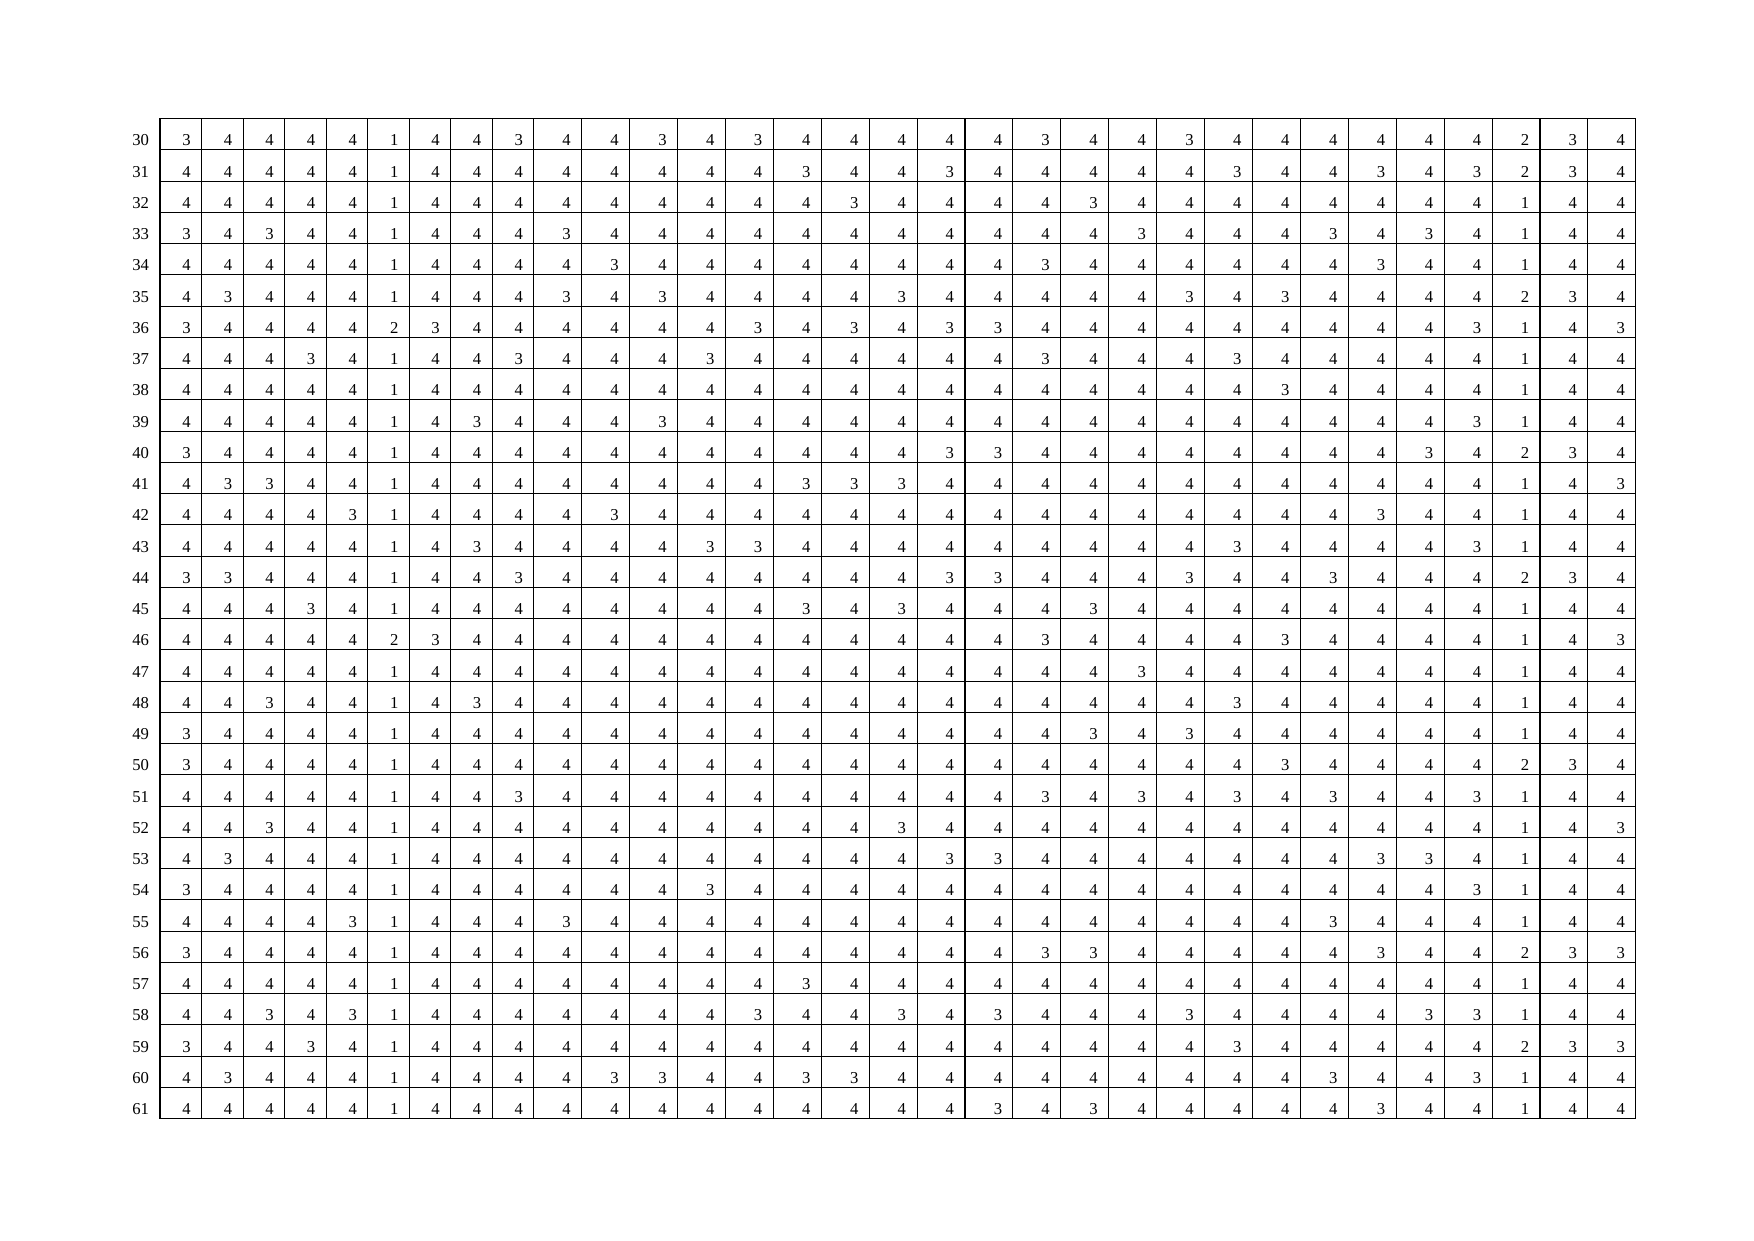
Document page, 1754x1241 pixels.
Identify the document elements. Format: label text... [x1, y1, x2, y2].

table_cell 4 [202, 900, 243, 931]
table_cell 1 [1493, 619, 1539, 649]
table_cell 4 [1013, 744, 1060, 774]
table_cell 52 [118, 806, 159, 837]
table_cell 4 [534, 557, 581, 587]
table_cell 48 [118, 681, 159, 712]
table_cell 4 [493, 963, 533, 993]
table_cell 4 [1157, 588, 1204, 618]
table_cell 4 [1541, 682, 1587, 712]
table_cell 3 [1205, 525, 1252, 556]
table_cell 3 [1013, 932, 1060, 962]
table_cell 4 [678, 963, 725, 993]
table_cell 3 [1541, 275, 1587, 306]
table_cell 4 [1109, 557, 1156, 587]
table_cell 4 [1061, 650, 1108, 681]
table_cell 4 [918, 932, 964, 962]
table_cell 2 [1493, 557, 1539, 587]
table_cell 3 [1205, 338, 1252, 368]
table_cell 3 [918, 150, 964, 181]
table_cell 3 [1541, 119, 1587, 149]
table_cell 4 [966, 1057, 1012, 1087]
table_cell 4 [966, 213, 1012, 243]
table_cell 4 [1253, 432, 1300, 462]
table_cell 4 [726, 807, 773, 837]
table_cell 4 [1349, 682, 1396, 712]
table_cell 4 [1349, 869, 1396, 899]
table_cell 4 [774, 244, 821, 274]
table_cell 4 [582, 150, 629, 181]
table_cell 4 [1541, 1057, 1587, 1087]
table_cell 4 [1205, 119, 1252, 149]
table_cell 4 [1205, 275, 1252, 306]
table_cell 4 [1205, 744, 1252, 774]
table_cell 4 [1205, 369, 1252, 399]
table_cell 3 [534, 213, 581, 243]
table_cell 4 [244, 838, 284, 868]
table_cell 4 [1157, 432, 1204, 462]
table_cell 4 [870, 713, 917, 743]
table_cell 4 [327, 182, 367, 212]
table_cell 4 [1157, 463, 1204, 493]
table_cell 3 [966, 557, 1012, 587]
table_cell 4 [870, 932, 917, 962]
table_cell 3 [493, 775, 533, 806]
table_cell 1 [368, 932, 409, 962]
table_cell 4 [410, 932, 450, 962]
table_cell 4 [1397, 307, 1444, 337]
table_cell 3 [726, 307, 773, 337]
table_cell 4 [1109, 963, 1156, 993]
table_cell 4 [1109, 744, 1156, 774]
table_cell 4 [1205, 494, 1252, 524]
table_cell 4 [327, 963, 367, 993]
table_cell 3 [1301, 900, 1348, 931]
table_cell 1 [1493, 182, 1539, 212]
table_cell 4 [1157, 932, 1204, 962]
table_cell 4 [774, 1088, 821, 1118]
table_cell 4 [726, 1088, 773, 1118]
table_cell 3 [327, 994, 367, 1024]
table_cell 4 [1109, 150, 1156, 181]
table_cell 3 [161, 869, 201, 899]
table_cell 4 [410, 838, 450, 868]
table_cell 4 [410, 494, 450, 524]
table_cell 4 [1541, 588, 1587, 618]
table_cell 1 [368, 400, 409, 431]
table_cell 4 [1109, 932, 1156, 962]
table_cell 4 [870, 338, 917, 368]
table_cell 4 [822, 869, 869, 899]
table_cell 4 [582, 807, 629, 837]
table_cell 4 [870, 150, 917, 181]
table_cell 4 [774, 713, 821, 743]
table_cell 4 [1541, 369, 1587, 399]
table_cell 4 [493, 494, 533, 524]
table_cell 4 [1588, 338, 1635, 368]
table_cell 3 [1349, 1088, 1396, 1118]
table_cell 4 [1541, 963, 1587, 993]
table_cell 4 [870, 494, 917, 524]
table_cell 4 [774, 213, 821, 243]
table_cell 4 [1205, 932, 1252, 962]
table_cell 4 [1061, 369, 1108, 399]
table_cell 4 [161, 244, 201, 274]
table_cell 4 [493, 838, 533, 868]
table_cell 4 [327, 463, 367, 493]
table_cell 4 [1109, 432, 1156, 462]
table_cell 4 [1397, 650, 1444, 681]
table_cell 4 [451, 182, 492, 212]
table_cell 4 [1253, 1025, 1300, 1056]
table_cell 1 [368, 838, 409, 868]
table_cell 4 [822, 150, 869, 181]
table_cell 1 [1493, 807, 1539, 837]
table_cell 4 [774, 619, 821, 649]
table_cell 4 [822, 494, 869, 524]
table_cell 4 [285, 744, 326, 774]
table_cell 4 [774, 275, 821, 306]
table_cell 4 [1445, 275, 1492, 306]
table_cell 4 [822, 900, 869, 931]
table_cell 4 [918, 869, 964, 899]
table_cell 4 [822, 744, 869, 774]
table_cell 4 [451, 775, 492, 806]
table_cell 1 [368, 525, 409, 556]
table_cell 3 [1445, 869, 1492, 899]
table_cell 4 [678, 213, 725, 243]
table_cell 1 [368, 1025, 409, 1056]
table_cell 4 [630, 557, 677, 587]
table_cell 3 [161, 432, 201, 462]
table_cell 3 [582, 494, 629, 524]
table_cell 4 [161, 588, 201, 618]
table_cell 3 [534, 275, 581, 306]
table_cell 3 [966, 432, 1012, 462]
table_cell 4 [534, 369, 581, 399]
table_cell 4 [774, 994, 821, 1024]
table_cell 4 [493, 682, 533, 712]
table_cell 3 [285, 588, 326, 618]
table_cell 4 [1109, 807, 1156, 837]
table_cell 4 [870, 650, 917, 681]
table_cell 4 [1109, 338, 1156, 368]
table_cell 3 [534, 900, 581, 931]
table_cell 3 [1013, 775, 1060, 806]
table_cell 4 [870, 838, 917, 868]
table_cell 4 [410, 744, 450, 774]
table_cell 4 [285, 775, 326, 806]
table_cell 1 [368, 275, 409, 306]
table_cell 4 [1301, 1025, 1348, 1056]
table_cell 4 [1253, 807, 1300, 837]
table_cell 4 [726, 775, 773, 806]
table_cell 4 [726, 650, 773, 681]
table_cell 4 [1445, 682, 1492, 712]
table_cell 2 [368, 619, 409, 649]
table_cell 4 [1061, 244, 1108, 274]
table_cell 2 [368, 307, 409, 337]
table_cell 4 [822, 775, 869, 806]
table_cell 3 [1445, 1057, 1492, 1087]
table_cell 4 [1061, 275, 1108, 306]
table_cell 3 [327, 494, 367, 524]
table_cell 4 [534, 869, 581, 899]
table_cell 4 [161, 463, 201, 493]
table_cell 4 [1253, 213, 1300, 243]
table_cell 4 [1301, 1088, 1348, 1118]
table_cell 4 [1157, 807, 1204, 837]
table_cell 3 [451, 525, 492, 556]
table_cell 4 [1588, 525, 1635, 556]
table_cell 4 [918, 525, 964, 556]
table_cell 4 [451, 275, 492, 306]
table_cell 4 [534, 682, 581, 712]
table_cell 4 [493, 713, 533, 743]
table_cell 4 [202, 775, 243, 806]
table_cell 3 [1109, 775, 1156, 806]
table_cell 3 [1349, 932, 1396, 962]
table_cell 4 [1061, 1025, 1108, 1056]
table_cell 4 [1157, 182, 1204, 212]
table_cell 3 [1253, 275, 1300, 306]
table_cell 4 [327, 650, 367, 681]
table_cell 4 [534, 838, 581, 868]
table_cell 4 [1397, 338, 1444, 368]
table_cell 4 [327, 432, 367, 462]
table_cell 4 [918, 494, 964, 524]
table_cell 3 [870, 463, 917, 493]
table_cell 4 [726, 182, 773, 212]
table_cell 4 [678, 838, 725, 868]
table_cell 4 [1301, 588, 1348, 618]
table_cell 4 [534, 150, 581, 181]
table_cell 1 [368, 557, 409, 587]
table_cell 4 [918, 244, 964, 274]
table_cell 4 [1445, 900, 1492, 931]
table_cell 58 [118, 993, 159, 1024]
table_cell 4 [582, 744, 629, 774]
table_cell 4 [678, 307, 725, 337]
table_cell 3 [451, 682, 492, 712]
table_cell 4 [202, 525, 243, 556]
table_cell 4 [1349, 775, 1396, 806]
table_cell 4 [582, 682, 629, 712]
table_cell 4 [161, 150, 201, 181]
table_cell 4 [410, 807, 450, 837]
table_cell 4 [1253, 557, 1300, 587]
table_cell 3 [678, 525, 725, 556]
table_cell 4 [678, 275, 725, 306]
table_cell 4 [678, 463, 725, 493]
table_cell 4 [1541, 463, 1587, 493]
table_cell 4 [1157, 213, 1204, 243]
table_cell 2 [1493, 119, 1539, 149]
table_cell 4 [451, 869, 492, 899]
table_cell 4 [1013, 400, 1060, 431]
table_cell 3 [1013, 119, 1060, 149]
table_cell 4 [1013, 494, 1060, 524]
table_cell 4 [870, 557, 917, 587]
table_cell 4 [202, 150, 243, 181]
table_cell 4 [161, 275, 201, 306]
table_cell 4 [1588, 213, 1635, 243]
table_cell 3 [1205, 1025, 1252, 1056]
table_cell 3 [774, 963, 821, 993]
table_cell 4 [1445, 713, 1492, 743]
table_cell 4 [1301, 369, 1348, 399]
table_cell 4 [726, 150, 773, 181]
table_cell 4 [1109, 900, 1156, 931]
table_cell 4 [966, 588, 1012, 618]
table_cell 4 [202, 963, 243, 993]
table_cell 4 [202, 119, 243, 149]
table_cell 4 [244, 182, 284, 212]
table_cell 4 [1397, 182, 1444, 212]
table_cell 4 [1157, 338, 1204, 368]
table_cell 4 [493, 744, 533, 774]
table_cell 3 [244, 682, 284, 712]
table_cell 4 [774, 432, 821, 462]
table_cell 4 [1253, 932, 1300, 962]
table_cell 3 [774, 588, 821, 618]
table_cell 4 [1349, 900, 1396, 931]
table_cell 4 [870, 963, 917, 993]
table_cell 4 [1445, 1088, 1492, 1118]
table_cell 4 [244, 619, 284, 649]
table_cell 4 [1301, 494, 1348, 524]
table_cell 3 [161, 713, 201, 743]
table_cell 4 [918, 338, 964, 368]
table_cell 4 [870, 775, 917, 806]
table_cell 3 [630, 119, 677, 149]
table_cell 4 [1061, 400, 1108, 431]
table_cell 4 [1445, 1025, 1492, 1056]
table_cell 4 [1157, 619, 1204, 649]
table_cell 4 [1061, 494, 1108, 524]
table_cell 4 [1588, 650, 1635, 681]
table_cell 3 [1253, 619, 1300, 649]
table_cell 4 [582, 775, 629, 806]
table_cell 4 [244, 432, 284, 462]
table_cell 4 [1445, 182, 1492, 212]
table_cell 3 [1397, 994, 1444, 1024]
table_cell 4 [822, 963, 869, 993]
table_cell 4 [582, 369, 629, 399]
table_cell 4 [202, 994, 243, 1024]
table_cell 4 [1301, 150, 1348, 181]
table_cell 3 [774, 463, 821, 493]
table_cell 4 [1061, 119, 1108, 149]
table_cell 4 [582, 182, 629, 212]
table_cell 4 [1109, 869, 1156, 899]
table_cell 4 [1397, 275, 1444, 306]
table_cell 4 [410, 713, 450, 743]
table_cell 4 [1013, 1025, 1060, 1056]
table_cell 4 [966, 682, 1012, 712]
table_cell 4 [678, 807, 725, 837]
table_cell 4 [1253, 869, 1300, 899]
table_cell 4 [493, 244, 533, 274]
table_cell 4 [327, 807, 367, 837]
table_cell 3 [161, 932, 201, 962]
table_cell 4 [1109, 275, 1156, 306]
table_cell 4 [1445, 463, 1492, 493]
table_cell 4 [966, 713, 1012, 743]
table_cell 4 [918, 213, 964, 243]
table_cell 4 [1588, 244, 1635, 274]
table_cell 4 [161, 682, 201, 712]
table_cell 60 [118, 1056, 159, 1087]
table_cell 1 [1493, 213, 1539, 243]
table_cell 4 [161, 900, 201, 931]
table_cell 4 [451, 963, 492, 993]
table_cell 4 [244, 338, 284, 368]
table_cell 4 [1301, 463, 1348, 493]
table_cell 4 [1301, 838, 1348, 868]
table_cell 4 [202, 369, 243, 399]
table_cell 4 [1253, 525, 1300, 556]
table_cell 4 [582, 1088, 629, 1118]
table_cell 4 [493, 807, 533, 837]
table_cell 4 [202, 744, 243, 774]
table_cell 3 [966, 307, 1012, 337]
table_cell 3 [1253, 744, 1300, 774]
table_cell 4 [285, 838, 326, 868]
table_cell 4 [678, 619, 725, 649]
table_cell 4 [202, 682, 243, 712]
table_cell 4 [774, 494, 821, 524]
table_cell 3 [244, 994, 284, 1024]
table_cell 4 [774, 838, 821, 868]
table_cell 4 [1541, 650, 1587, 681]
table_cell 4 [285, 525, 326, 556]
table_cell 4 [774, 775, 821, 806]
table_cell 1 [368, 182, 409, 212]
table_cell 4 [1588, 119, 1635, 149]
table_cell 3 [1541, 557, 1587, 587]
table_cell 4 [1109, 588, 1156, 618]
table_cell 1 [368, 338, 409, 368]
table_cell 4 [285, 869, 326, 899]
table_cell 4 [161, 775, 201, 806]
table_cell 4 [285, 650, 326, 681]
table_cell 4 [1109, 463, 1156, 493]
table_cell 47 [118, 649, 159, 681]
table_cell 4 [1061, 682, 1108, 712]
table_cell 1 [368, 775, 409, 806]
table_cell 55 [118, 899, 159, 931]
table_cell 4 [285, 369, 326, 399]
table_cell 4 [1588, 775, 1635, 806]
table_cell 4 [1445, 807, 1492, 837]
table_cell 4 [534, 1025, 581, 1056]
table_cell 3 [202, 557, 243, 587]
table_cell 4 [1157, 869, 1204, 899]
table_cell 4 [285, 713, 326, 743]
table_cell 4 [822, 932, 869, 962]
table_cell 4 [285, 557, 326, 587]
table_cell 4 [630, 150, 677, 181]
table_cell 4 [1013, 1088, 1060, 1118]
table_cell 4 [1109, 838, 1156, 868]
table_cell 4 [410, 557, 450, 587]
table_cell 4 [678, 557, 725, 587]
table_cell 4 [244, 525, 284, 556]
table_cell 4 [1397, 807, 1444, 837]
table_cell 4 [1301, 400, 1348, 431]
table_cell 4 [678, 400, 725, 431]
table_cell 4 [451, 932, 492, 962]
table_cell 4 [582, 994, 629, 1024]
table_cell 4 [285, 213, 326, 243]
table_cell 4 [630, 244, 677, 274]
table_cell 3 [1205, 775, 1252, 806]
table_cell 4 [822, 338, 869, 368]
table_cell 4 [1157, 1088, 1204, 1118]
table_cell 3 [678, 338, 725, 368]
table_cell 4 [493, 275, 533, 306]
table_cell 3 [1588, 463, 1635, 493]
table_cell 4 [1253, 150, 1300, 181]
table_cell 4 [1109, 244, 1156, 274]
table_cell 4 [1445, 494, 1492, 524]
table_cell 4 [918, 775, 964, 806]
table_cell 4 [1013, 807, 1060, 837]
table_cell 4 [1445, 213, 1492, 243]
table_cell 4 [870, 682, 917, 712]
table_cell 4 [493, 182, 533, 212]
table_cell 4 [202, 713, 243, 743]
table_cell 4 [582, 619, 629, 649]
table_cell 4 [1588, 494, 1635, 524]
table_cell 4 [493, 307, 533, 337]
table_cell 4 [678, 182, 725, 212]
table_cell 3 [918, 557, 964, 587]
table_cell 4 [726, 838, 773, 868]
table_cell 3 [1397, 838, 1444, 868]
table_cell 4 [1157, 963, 1204, 993]
table_cell 4 [870, 744, 917, 774]
table_cell 4 [1205, 963, 1252, 993]
table_cell 4 [410, 1025, 450, 1056]
table_cell 4 [822, 525, 869, 556]
table_cell 51 [118, 774, 159, 806]
table_cell 3 [1349, 150, 1396, 181]
table_cell 3 [1397, 213, 1444, 243]
table_cell 4 [582, 307, 629, 337]
table_cell 4 [1445, 244, 1492, 274]
table_cell 4 [202, 807, 243, 837]
table_cell 3 [726, 994, 773, 1024]
table_cell 4 [774, 400, 821, 431]
table_cell 4 [918, 400, 964, 431]
table_cell 4 [1588, 1057, 1635, 1087]
table_cell 3 [726, 119, 773, 149]
table_cell 3 [1588, 1025, 1635, 1056]
table_cell 4 [1205, 588, 1252, 618]
table_cell 4 [327, 525, 367, 556]
table_cell 4 [1397, 369, 1444, 399]
table_cell 4 [1013, 900, 1060, 931]
table_cell 4 [1588, 682, 1635, 712]
table_cell 4 [678, 1057, 725, 1087]
table_cell 1 [368, 994, 409, 1024]
table_cell 4 [1301, 432, 1348, 462]
table_cell 4 [410, 275, 450, 306]
table_cell 4 [1541, 213, 1587, 243]
table_cell 4 [726, 463, 773, 493]
table_cell 3 [1013, 244, 1060, 274]
table_cell 4 [327, 307, 367, 337]
table_cell 4 [726, 713, 773, 743]
table_cell 3 [1061, 588, 1108, 618]
table_cell 4 [1253, 963, 1300, 993]
table_cell 4 [726, 1025, 773, 1056]
table_cell 4 [966, 182, 1012, 212]
table_cell 4 [870, 900, 917, 931]
table_cell 4 [966, 150, 1012, 181]
table_cell 4 [451, 432, 492, 462]
table_cell 3 [493, 119, 533, 149]
table_cell 4 [1061, 807, 1108, 837]
table_cell 4 [285, 1088, 326, 1118]
table_cell 4 [285, 1057, 326, 1087]
table_cell 3 [1445, 307, 1492, 337]
table_cell 4 [1349, 744, 1396, 774]
table_cell 4 [451, 1088, 492, 1118]
table_cell 4 [244, 1088, 284, 1118]
table_cell 4 [1397, 525, 1444, 556]
table_cell 4 [966, 869, 1012, 899]
table_cell 4 [918, 682, 964, 712]
table_cell 4 [726, 244, 773, 274]
table_cell 4 [822, 588, 869, 618]
table_cell 4 [451, 744, 492, 774]
table_cell 3 [493, 338, 533, 368]
table_cell 4 [1253, 682, 1300, 712]
table_cell 4 [1013, 963, 1060, 993]
table_cell 4 [678, 1088, 725, 1118]
table_cell 4 [1397, 682, 1444, 712]
table_cell 3 [822, 463, 869, 493]
table_cell 4 [451, 463, 492, 493]
table_cell 4 [774, 1025, 821, 1056]
table_cell 4 [678, 713, 725, 743]
table_cell 3 [244, 463, 284, 493]
table_cell 4 [630, 932, 677, 962]
table_cell 4 [1253, 1088, 1300, 1118]
table_cell 4 [493, 994, 533, 1024]
table_cell 3 [1588, 307, 1635, 337]
table_cell 3 [1541, 150, 1587, 181]
table_cell 3 [1061, 932, 1108, 962]
table_cell 3 [1061, 713, 1108, 743]
table_cell 57 [118, 962, 159, 993]
table_cell 4 [534, 994, 581, 1024]
table_cell 4 [161, 838, 201, 868]
table_cell 4 [410, 650, 450, 681]
table_cell 4 [870, 525, 917, 556]
table_cell 4 [774, 807, 821, 837]
table_cell 4 [1061, 307, 1108, 337]
table_cell 4 [1445, 338, 1492, 368]
table_cell 4 [285, 494, 326, 524]
table_cell 4 [534, 1088, 581, 1118]
table_cell 4 [1109, 1088, 1156, 1118]
table_cell 4 [1013, 838, 1060, 868]
table_cell 4 [1253, 307, 1300, 337]
table_cell 59 [118, 1024, 159, 1056]
table_cell 4 [1253, 400, 1300, 431]
table_cell 4 [327, 588, 367, 618]
table_cell 4 [630, 682, 677, 712]
table_cell 4 [1253, 338, 1300, 368]
table_cell 4 [1253, 494, 1300, 524]
table_cell 4 [1157, 775, 1204, 806]
table_cell 4 [285, 932, 326, 962]
table_cell 4 [534, 713, 581, 743]
table_cell 4 [1061, 775, 1108, 806]
table_cell 3 [1157, 557, 1204, 587]
table_cell 4 [966, 494, 1012, 524]
table_cell 4 [1588, 713, 1635, 743]
table_cell 4 [493, 619, 533, 649]
table_cell 4 [966, 775, 1012, 806]
table_cell 4 [966, 744, 1012, 774]
table_cell 3 [202, 463, 243, 493]
table_cell 4 [1397, 963, 1444, 993]
table_cell 4 [410, 182, 450, 212]
table_cell 3 [822, 1057, 869, 1087]
table_cell 4 [582, 932, 629, 962]
table_cell 4 [1301, 338, 1348, 368]
table_cell 1 [368, 869, 409, 899]
table_cell 4 [1061, 338, 1108, 368]
table_cell 3 [726, 525, 773, 556]
table_cell 4 [678, 744, 725, 774]
table_cell 3 [1301, 775, 1348, 806]
table_cell 4 [202, 1088, 243, 1118]
table_cell 4 [244, 1057, 284, 1087]
table_cell 3 [1349, 838, 1396, 868]
table_cell 4 [1445, 588, 1492, 618]
table_cell 1 [1493, 369, 1539, 399]
table_cell 4 [1541, 713, 1587, 743]
table_cell 3 [918, 307, 964, 337]
table_cell 1 [368, 1057, 409, 1087]
table_cell 3 [493, 557, 533, 587]
table_cell 4 [1253, 588, 1300, 618]
table_cell 4 [1541, 838, 1587, 868]
table_cell 4 [630, 307, 677, 337]
table_cell 4 [202, 432, 243, 462]
table_cell 1 [1493, 244, 1539, 274]
table_cell 3 [1588, 807, 1635, 837]
table_cell 4 [966, 463, 1012, 493]
table_cell 4 [1397, 744, 1444, 774]
table_cell 4 [630, 869, 677, 899]
table_cell 4 [774, 932, 821, 962]
table_cell 1 [368, 213, 409, 243]
table_cell 4 [1588, 275, 1635, 306]
table_cell 3 [161, 1025, 201, 1056]
table_cell 1 [1493, 650, 1539, 681]
table_cell 4 [822, 432, 869, 462]
table_cell 3 [161, 119, 201, 149]
table_cell 4 [1205, 994, 1252, 1024]
table_cell 4 [822, 369, 869, 399]
table_cell 4 [1205, 182, 1252, 212]
table_cell 1 [368, 744, 409, 774]
table_cell 4 [202, 213, 243, 243]
table_cell 4 [1397, 588, 1444, 618]
table_cell 4 [1157, 838, 1204, 868]
table_cell 4 [1061, 963, 1108, 993]
table_cell 4 [327, 150, 367, 181]
table_cell 4 [285, 150, 326, 181]
table_cell 4 [726, 619, 773, 649]
table_cell 4 [630, 1088, 677, 1118]
table_cell 4 [493, 1025, 533, 1056]
table_cell 4 [1397, 244, 1444, 274]
table_cell 3 [327, 900, 367, 931]
table_cell 1 [1493, 682, 1539, 712]
table_cell 4 [244, 150, 284, 181]
table_cell 3 [244, 807, 284, 837]
table_cell 4 [451, 994, 492, 1024]
table_cell 4 [410, 994, 450, 1024]
table_cell 4 [870, 119, 917, 149]
table_cell 3 [1541, 744, 1587, 774]
table_cell 4 [451, 557, 492, 587]
table_cell 3 [1205, 682, 1252, 712]
table_cell 3 [870, 588, 917, 618]
table_cell 3 [285, 1025, 326, 1056]
table_cell 4 [1061, 432, 1108, 462]
table_cell 4 [202, 1025, 243, 1056]
table_cell 3 [966, 994, 1012, 1024]
table_cell 3 [774, 150, 821, 181]
table_cell 4 [202, 400, 243, 431]
table_cell 4 [918, 463, 964, 493]
table_cell 4 [410, 213, 450, 243]
table_cell 4 [202, 494, 243, 524]
table_cell 4 [1157, 650, 1204, 681]
table_cell 4 [1205, 213, 1252, 243]
table_cell 4 [630, 338, 677, 368]
table_cell 4 [327, 619, 367, 649]
table_cell 4 [1349, 119, 1396, 149]
table_cell 4 [327, 119, 367, 149]
table_cell 4 [1349, 400, 1396, 431]
table_cell 4 [1397, 619, 1444, 649]
table_cell 4 [822, 838, 869, 868]
table_cell 3 [1061, 182, 1108, 212]
table_cell 4 [1397, 932, 1444, 962]
table_cell 1 [1493, 900, 1539, 931]
table_cell 4 [1013, 463, 1060, 493]
table_cell 4 [410, 1057, 450, 1087]
table_cell 4 [1253, 775, 1300, 806]
table_cell 4 [1588, 588, 1635, 618]
table_cell 4 [1157, 400, 1204, 431]
table_cell 4 [410, 338, 450, 368]
table_cell 4 [1061, 213, 1108, 243]
table_cell 4 [327, 244, 367, 274]
table_cell 3 [1157, 119, 1204, 149]
table_cell 1 [1493, 963, 1539, 993]
table_cell 4 [161, 619, 201, 649]
table_cell 4 [534, 338, 581, 368]
table_cell 4 [1397, 1057, 1444, 1087]
table_cell 4 [918, 182, 964, 212]
table_cell 1 [1493, 869, 1539, 899]
table_cell 4 [327, 213, 367, 243]
table_cell 56 [118, 931, 159, 962]
table_cell 4 [1588, 838, 1635, 868]
table_cell 3 [161, 213, 201, 243]
table_cell 4 [1013, 182, 1060, 212]
table_cell 4 [202, 307, 243, 337]
table_cell 4 [870, 869, 917, 899]
table_cell 42 [118, 493, 159, 524]
table_cell 3 [285, 338, 326, 368]
table_cell 4 [582, 713, 629, 743]
table_cell 4 [630, 963, 677, 993]
table_cell 4 [1301, 682, 1348, 712]
table_cell 4 [202, 588, 243, 618]
table_cell 4 [1061, 557, 1108, 587]
table_cell 34 [118, 243, 159, 274]
table_cell 4 [1588, 182, 1635, 212]
table_cell 1 [1493, 775, 1539, 806]
table_cell 2 [1493, 932, 1539, 962]
table_cell 1 [1493, 713, 1539, 743]
table_cell 4 [244, 369, 284, 399]
table_cell 4 [678, 244, 725, 274]
table_cell 4 [493, 869, 533, 899]
table_cell 4 [534, 307, 581, 337]
table_cell 4 [1541, 338, 1587, 368]
table_cell 4 [534, 588, 581, 618]
table_cell 4 [918, 1025, 964, 1056]
table_cell 4 [451, 369, 492, 399]
table_cell 4 [726, 869, 773, 899]
table_cell 4 [822, 275, 869, 306]
table_cell 4 [1109, 307, 1156, 337]
table_cell 4 [918, 744, 964, 774]
table_cell 4 [534, 775, 581, 806]
table_cell 4 [493, 1088, 533, 1118]
table_cell 4 [678, 588, 725, 618]
table_cell 4 [534, 963, 581, 993]
table_cell 4 [1253, 1057, 1300, 1087]
table_cell 4 [410, 775, 450, 806]
table_cell 4 [630, 775, 677, 806]
table_cell 4 [1588, 1088, 1635, 1118]
table_cell 4 [285, 963, 326, 993]
table_cell 33 [118, 212, 159, 243]
table_cell 4 [630, 994, 677, 1024]
table_cell 1 [1493, 338, 1539, 368]
table_cell 4 [1109, 1057, 1156, 1087]
table_cell 4 [1061, 869, 1108, 899]
table_cell 1 [368, 1088, 409, 1118]
table_cell 4 [1013, 432, 1060, 462]
table_cell 3 [161, 557, 201, 587]
table_cell 4 [202, 182, 243, 212]
table_cell 4 [534, 1057, 581, 1087]
table_cell 4 [1301, 650, 1348, 681]
table_cell 1 [368, 713, 409, 743]
table_cell 4 [1588, 432, 1635, 462]
table_cell 4 [774, 119, 821, 149]
table_cell 4 [726, 932, 773, 962]
table_cell 4 [726, 213, 773, 243]
table_cell 4 [630, 494, 677, 524]
table_cell 4 [870, 1088, 917, 1118]
table_cell 4 [918, 619, 964, 649]
table_cell 4 [1205, 1088, 1252, 1118]
table_cell 4 [410, 119, 450, 149]
table_cell 1 [368, 432, 409, 462]
table_cell 4 [1253, 463, 1300, 493]
table_cell 4 [493, 1057, 533, 1087]
table_cell 3 [1445, 150, 1492, 181]
table_cell 4 [1253, 119, 1300, 149]
table_cell 4 [327, 869, 367, 899]
table_cell 4 [1349, 807, 1396, 837]
table_cell 4 [774, 557, 821, 587]
table_cell 4 [1253, 838, 1300, 868]
table_cell 1 [368, 588, 409, 618]
table_cell 3 [1013, 338, 1060, 368]
table_cell 4 [327, 400, 367, 431]
table_cell 4 [1541, 1088, 1587, 1118]
table_cell 4 [1061, 744, 1108, 774]
table_cell 3 [410, 619, 450, 649]
table_cell 2 [1493, 1025, 1539, 1056]
table_cell 4 [327, 744, 367, 774]
table_cell 4 [630, 588, 677, 618]
table_cell 1 [368, 963, 409, 993]
table_cell 4 [285, 119, 326, 149]
table_cell 4 [161, 650, 201, 681]
table_cell 4 [918, 994, 964, 1024]
table_cell 46 [118, 618, 159, 649]
table_cell 35 [118, 274, 159, 306]
table_cell 4 [534, 932, 581, 962]
table_cell 4 [582, 213, 629, 243]
table_cell 4 [285, 900, 326, 931]
table_cell 4 [1445, 932, 1492, 962]
table_cell 4 [678, 432, 725, 462]
table_cell 3 [822, 307, 869, 337]
table_cell 4 [1301, 994, 1348, 1024]
table_cell 4 [582, 463, 629, 493]
table_cell 4 [1157, 494, 1204, 524]
table_cell 4 [244, 775, 284, 806]
table_cell 4 [822, 807, 869, 837]
table_cell 4 [1349, 1025, 1396, 1056]
table_cell 4 [1541, 307, 1587, 337]
table_cell 43 [118, 524, 159, 556]
table_cell 4 [1541, 182, 1587, 212]
table_cell 4 [1013, 869, 1060, 899]
table_cell 4 [244, 400, 284, 431]
table_cell 4 [726, 275, 773, 306]
table_cell 4 [410, 1088, 450, 1118]
table_cell 4 [1588, 150, 1635, 181]
table_cell 4 [678, 119, 725, 149]
table_cell 1 [368, 682, 409, 712]
table_cell 4 [1541, 525, 1587, 556]
table_cell 4 [1301, 119, 1348, 149]
table_cell 4 [451, 307, 492, 337]
table_cell 38 [118, 368, 159, 399]
table_cell 4 [966, 932, 1012, 962]
table_cell 4 [1157, 369, 1204, 399]
table_cell 4 [1013, 525, 1060, 556]
table_cell 4 [822, 619, 869, 649]
table_cell 4 [1253, 994, 1300, 1024]
table_cell 4 [726, 588, 773, 618]
table_cell 4 [678, 900, 725, 931]
table_cell 4 [1301, 963, 1348, 993]
table_cell 4 [1445, 838, 1492, 868]
table_cell 4 [1205, 900, 1252, 931]
table_cell 4 [1109, 713, 1156, 743]
table_cell 4 [1541, 775, 1587, 806]
table_cell 1 [1493, 994, 1539, 1024]
table_cell 4 [493, 432, 533, 462]
table_cell 4 [1157, 150, 1204, 181]
table_cell 3 [918, 432, 964, 462]
table_cell 3 [202, 838, 243, 868]
table_cell 4 [822, 557, 869, 587]
table_cell 4 [822, 650, 869, 681]
table_cell 4 [1397, 150, 1444, 181]
table_cell 4 [582, 1025, 629, 1056]
table_cell 1 [1493, 307, 1539, 337]
table_cell 4 [244, 900, 284, 931]
table_cell 1 [1493, 400, 1539, 431]
table_cell 4 [1541, 869, 1587, 899]
table_cell 4 [285, 244, 326, 274]
table_cell 4 [493, 150, 533, 181]
table_cell 4 [1349, 369, 1396, 399]
table_cell 4 [774, 307, 821, 337]
table_cell 4 [1301, 744, 1348, 774]
table_cell 4 [534, 650, 581, 681]
table_cell 4 [774, 525, 821, 556]
table_cell 4 [918, 1088, 964, 1118]
table_cell 4 [678, 775, 725, 806]
table_cell 4 [327, 369, 367, 399]
table_cell 4 [410, 869, 450, 899]
table_cell 3 [1541, 1025, 1587, 1056]
table_cell 4 [918, 588, 964, 618]
table_cell 4 [451, 900, 492, 931]
table_cell 50 [118, 743, 159, 774]
table_cell 4 [726, 963, 773, 993]
table_cell 49 [118, 712, 159, 743]
table_cell 4 [678, 682, 725, 712]
table_cell 4 [327, 1088, 367, 1118]
table_cell 4 [1301, 307, 1348, 337]
table_cell 4 [410, 900, 450, 931]
table_cell 1 [368, 369, 409, 399]
table_cell 4 [774, 182, 821, 212]
table_cell 4 [244, 244, 284, 274]
table_cell 4 [822, 119, 869, 149]
table_cell 4 [1301, 713, 1348, 743]
table_cell 4 [410, 525, 450, 556]
table_cell 4 [870, 213, 917, 243]
table_cell 4 [822, 1025, 869, 1056]
table_cell 44 [118, 556, 159, 587]
table_cell 4 [1061, 463, 1108, 493]
table_cell 4 [161, 1057, 201, 1087]
table_cell 4 [1397, 400, 1444, 431]
table_cell 4 [630, 525, 677, 556]
table_cell 4 [410, 432, 450, 462]
table_cell 4 [678, 994, 725, 1024]
table_cell 53 [118, 837, 159, 868]
table_cell 4 [1157, 1057, 1204, 1087]
table_cell 4 [1109, 682, 1156, 712]
table_cell 4 [1205, 307, 1252, 337]
table_cell 4 [870, 432, 917, 462]
table_cell 4 [870, 182, 917, 212]
table_cell 4 [870, 619, 917, 649]
table_cell 4 [1588, 557, 1635, 587]
table_cell 4 [244, 744, 284, 774]
table_cell 4 [1013, 213, 1060, 243]
table_cell 4 [1445, 369, 1492, 399]
table_cell 4 [161, 994, 201, 1024]
table_cell 4 [534, 119, 581, 149]
table_cell 3 [630, 400, 677, 431]
table_cell 4 [1301, 932, 1348, 962]
table_cell 2 [1493, 275, 1539, 306]
table_cell 4 [1301, 807, 1348, 837]
table_cell 4 [1205, 869, 1252, 899]
table_cell 4 [1397, 1025, 1444, 1056]
table_cell 4 [534, 807, 581, 837]
table_cell 4 [244, 275, 284, 306]
table_cell 4 [726, 557, 773, 587]
table_cell 4 [918, 369, 964, 399]
table_cell 4 [1397, 494, 1444, 524]
table_cell 4 [1588, 744, 1635, 774]
table_cell 4 [870, 307, 917, 337]
table_cell 4 [1588, 963, 1635, 993]
table_cell 4 [451, 838, 492, 868]
table_cell 4 [285, 994, 326, 1024]
table_cell 3 [918, 838, 964, 868]
table_cell 4 [918, 275, 964, 306]
table_cell 4 [1541, 994, 1587, 1024]
table_cell 4 [1061, 525, 1108, 556]
table_cell 1 [368, 244, 409, 274]
table_cell 4 [451, 650, 492, 681]
table_cell 4 [966, 275, 1012, 306]
table_cell 4 [1061, 994, 1108, 1024]
table_cell 4 [582, 275, 629, 306]
table_cell 1 [368, 807, 409, 837]
table_cell 45 [118, 587, 159, 618]
table_cell 3 [630, 275, 677, 306]
table_cell 4 [327, 1025, 367, 1056]
table_cell 4 [726, 432, 773, 462]
table_cell 4 [1013, 307, 1060, 337]
table_cell 4 [451, 1057, 492, 1087]
table_cell 4 [630, 213, 677, 243]
table_cell 1 [1493, 525, 1539, 556]
table_cell 3 [1061, 1088, 1108, 1118]
table_cell 4 [630, 619, 677, 649]
table_cell 4 [1588, 369, 1635, 399]
table_cell 4 [630, 838, 677, 868]
table_cell 4 [1253, 713, 1300, 743]
table_cell 3 [1541, 932, 1587, 962]
table_cell 1 [368, 463, 409, 493]
table_cell 4 [1397, 713, 1444, 743]
table_cell 4 [1445, 432, 1492, 462]
table_cell 4 [1157, 525, 1204, 556]
table_cell 4 [1061, 838, 1108, 868]
table_cell 4 [451, 588, 492, 618]
table_cell 4 [244, 494, 284, 524]
table_cell 4 [244, 963, 284, 993]
table_cell 4 [822, 213, 869, 243]
table_cell 4 [451, 494, 492, 524]
table_cell 4 [966, 963, 1012, 993]
table_cell 4 [918, 650, 964, 681]
table_cell 4 [327, 338, 367, 368]
table_cell 4 [285, 807, 326, 837]
table_cell 4 [582, 557, 629, 587]
table_cell 3 [1349, 494, 1396, 524]
table_cell 3 [1109, 213, 1156, 243]
table_cell 4 [1013, 150, 1060, 181]
table_cell 4 [918, 807, 964, 837]
table_cell 3 [202, 1057, 243, 1087]
table_cell 1 [1493, 838, 1539, 868]
table_cell 4 [822, 244, 869, 274]
table_cell 4 [1205, 619, 1252, 649]
table_cell 4 [1349, 307, 1396, 337]
table_cell 4 [1349, 588, 1396, 618]
table_cell 2 [1493, 744, 1539, 774]
table_cell 4 [161, 807, 201, 837]
table_cell 4 [285, 619, 326, 649]
table_cell 4 [534, 432, 581, 462]
table_cell 4 [285, 182, 326, 212]
table_cell 4 [534, 182, 581, 212]
table_cell 4 [327, 838, 367, 868]
table_cell 4 [582, 963, 629, 993]
table_cell 4 [244, 119, 284, 149]
table_cell 4 [1109, 619, 1156, 649]
table_cell 4 [1157, 900, 1204, 931]
table_cell 4 [161, 182, 201, 212]
table_cell 4 [630, 650, 677, 681]
table_cell 36 [118, 306, 159, 337]
table_cell 4 [1109, 494, 1156, 524]
table_cell 3 [1588, 619, 1635, 649]
table_cell 4 [1205, 557, 1252, 587]
table_cell 40 [118, 431, 159, 462]
table_cell 4 [534, 400, 581, 431]
table_cell 4 [1349, 182, 1396, 212]
table_cell 4 [285, 307, 326, 337]
table_cell 4 [1349, 275, 1396, 306]
table_cell 39 [118, 399, 159, 431]
table_cell 4 [1397, 463, 1444, 493]
table_cell 41 [118, 462, 159, 493]
table_cell 4 [1301, 182, 1348, 212]
table_cell 4 [1541, 900, 1587, 931]
table_cell 4 [1397, 1088, 1444, 1118]
table_cell 1 [368, 900, 409, 931]
table_cell 31 [118, 149, 159, 181]
table_cell 4 [244, 650, 284, 681]
table_cell 4 [582, 525, 629, 556]
table_cell 4 [1061, 150, 1108, 181]
table_cell 4 [726, 900, 773, 931]
table_cell 4 [493, 932, 533, 962]
table_cell 1 [1493, 588, 1539, 618]
table_cell 4 [1349, 557, 1396, 587]
table_cell 1 [1493, 494, 1539, 524]
table_cell 3 [966, 1088, 1012, 1118]
table_cell 4 [1205, 650, 1252, 681]
table_cell 4 [582, 119, 629, 149]
table_cell 4 [1397, 557, 1444, 587]
table_cell 1 [368, 119, 409, 149]
table_cell 4 [161, 494, 201, 524]
table_cell 4 [918, 963, 964, 993]
table_cell 4 [1205, 244, 1252, 274]
table_cell 4 [451, 807, 492, 837]
table_cell 4 [774, 744, 821, 774]
table_cell 4 [582, 650, 629, 681]
table_cell 4 [1061, 900, 1108, 931]
table_cell 4 [1445, 963, 1492, 993]
table_cell 4 [630, 432, 677, 462]
table_cell 4 [726, 338, 773, 368]
table_cell 4 [285, 432, 326, 462]
table_cell 4 [726, 682, 773, 712]
table_cell 3 [870, 807, 917, 837]
table_cell 4 [327, 775, 367, 806]
table_cell 4 [966, 525, 1012, 556]
table_cell 4 [918, 713, 964, 743]
table_cell 4 [774, 682, 821, 712]
table_cell 4 [1013, 588, 1060, 618]
table_cell 4 [918, 900, 964, 931]
table_cell 3 [161, 744, 201, 774]
table_cell 4 [1253, 244, 1300, 274]
table_cell 4 [285, 400, 326, 431]
table_cell 4 [161, 338, 201, 368]
table_cell 4 [161, 1088, 201, 1118]
table_cell 61 [118, 1087, 159, 1118]
table_cell 4 [202, 244, 243, 274]
table_cell 3 [966, 838, 1012, 868]
table_cell 4 [534, 463, 581, 493]
table_cell 4 [410, 588, 450, 618]
table_cell 4 [1205, 1057, 1252, 1087]
table_cell 4 [1205, 432, 1252, 462]
table_cell 4 [870, 400, 917, 431]
table_cell 4 [1061, 1057, 1108, 1087]
table_cell 4 [966, 807, 1012, 837]
table_cell 3 [410, 307, 450, 337]
table_cell 4 [726, 494, 773, 524]
table_cell 4 [630, 744, 677, 774]
table_cell 4 [966, 650, 1012, 681]
table_cell 4 [966, 400, 1012, 431]
table_cell 4 [244, 307, 284, 337]
table_cell 4 [678, 494, 725, 524]
table_cell 4 [1349, 463, 1396, 493]
table_cell 4 [410, 150, 450, 181]
table_cell 37 [118, 337, 159, 368]
table_cell 4 [202, 650, 243, 681]
table_cell 4 [451, 244, 492, 274]
table_cell 4 [1349, 338, 1396, 368]
table_cell 4 [244, 1025, 284, 1056]
table_cell 4 [1205, 807, 1252, 837]
table_cell 4 [202, 869, 243, 899]
table_cell 2 [1493, 150, 1539, 181]
table_cell 4 [493, 588, 533, 618]
table_cell 4 [161, 369, 201, 399]
table_cell 4 [774, 338, 821, 368]
table_cell 4 [582, 588, 629, 618]
table_cell 4 [451, 1025, 492, 1056]
table_cell 3 [1205, 150, 1252, 181]
table_cell 3 [870, 275, 917, 306]
table_cell 4 [493, 369, 533, 399]
table_cell 4 [202, 932, 243, 962]
table_cell 3 [1445, 775, 1492, 806]
table_cell 4 [630, 369, 677, 399]
table_cell 4 [1445, 119, 1492, 149]
table_cell 3 [1013, 619, 1060, 649]
table_cell 4 [822, 682, 869, 712]
table_cell 4 [1013, 713, 1060, 743]
table_cell 3 [630, 1057, 677, 1087]
table_cell 4 [1588, 900, 1635, 931]
table_cell 1 [368, 494, 409, 524]
table_cell 4 [327, 932, 367, 962]
table_cell 4 [202, 619, 243, 649]
table_cell 4 [582, 338, 629, 368]
table_cell 54 [118, 868, 159, 899]
table_cell 4 [1349, 619, 1396, 649]
table_cell 4 [1109, 119, 1156, 149]
table_cell 3 [1397, 432, 1444, 462]
table_cell 4 [1109, 525, 1156, 556]
table_cell 4 [534, 244, 581, 274]
table_cell 4 [1349, 432, 1396, 462]
table_cell 3 [678, 869, 725, 899]
table_cell 4 [870, 1025, 917, 1056]
table_cell 4 [161, 963, 201, 993]
table_cell 3 [1541, 432, 1587, 462]
table_cell 4 [1205, 838, 1252, 868]
table_cell 4 [451, 213, 492, 243]
table_cell 4 [918, 119, 964, 149]
table_cell 1 [368, 150, 409, 181]
table_cell 4 [966, 244, 1012, 274]
table_cell 3 [1445, 400, 1492, 431]
table_cell 3 [1253, 369, 1300, 399]
table_cell 3 [1445, 994, 1492, 1024]
table_cell 1 [1493, 1088, 1539, 1118]
table_cell 4 [1109, 182, 1156, 212]
table_cell 3 [161, 307, 201, 337]
table_cell 4 [1301, 619, 1348, 649]
table_cell 3 [1109, 650, 1156, 681]
table_cell 3 [202, 275, 243, 306]
table_cell 4 [774, 369, 821, 399]
table_cell 4 [1013, 369, 1060, 399]
table_cell 4 [1109, 1025, 1156, 1056]
table_cell 4 [822, 1088, 869, 1118]
table_cell 4 [534, 744, 581, 774]
table_cell 3 [1301, 557, 1348, 587]
table_cell 4 [630, 1025, 677, 1056]
table_cell 4 [1445, 744, 1492, 774]
table_cell 1 [368, 650, 409, 681]
table_cell 4 [630, 713, 677, 743]
table_cell 30 [118, 118, 159, 149]
table_cell 4 [410, 369, 450, 399]
table_cell 4 [966, 338, 1012, 368]
table_cell 4 [870, 1057, 917, 1087]
table_cell 4 [451, 619, 492, 649]
table_cell 32 [118, 181, 159, 212]
table_cell 4 [244, 713, 284, 743]
table_cell 4 [244, 557, 284, 587]
table_cell 4 [161, 400, 201, 431]
table_cell 1 [1493, 463, 1539, 493]
table_cell 4 [1541, 494, 1587, 524]
table_cell 4 [1541, 619, 1587, 649]
table_cell 4 [1397, 869, 1444, 899]
table_cell 4 [1157, 307, 1204, 337]
table_cell 4 [244, 932, 284, 962]
table_cell 4 [822, 713, 869, 743]
table_cell 4 [1061, 619, 1108, 649]
table_cell 4 [630, 900, 677, 931]
table_cell 4 [410, 682, 450, 712]
table_cell 4 [1588, 400, 1635, 431]
table_cell 4 [1013, 557, 1060, 587]
table_cell 4 [1013, 650, 1060, 681]
table_cell 4 [1445, 557, 1492, 587]
table_cell 4 [410, 963, 450, 993]
table_cell 4 [726, 744, 773, 774]
table_cell 4 [582, 432, 629, 462]
table_cell 4 [327, 557, 367, 587]
table_cell 4 [1397, 119, 1444, 149]
table_cell 4 [285, 275, 326, 306]
table_cell 4 [630, 463, 677, 493]
table_cell 4 [1301, 244, 1348, 274]
table_cell 3 [1445, 525, 1492, 556]
table_cell 4 [327, 682, 367, 712]
table_cell 4 [1109, 369, 1156, 399]
table_cell 4 [451, 150, 492, 181]
table_cell 4 [534, 525, 581, 556]
table_cell 4 [1349, 713, 1396, 743]
table_cell 4 [774, 650, 821, 681]
table_cell 4 [534, 494, 581, 524]
table_cell 4 [1445, 619, 1492, 649]
table_cell 4 [1541, 244, 1587, 274]
table_cell 4 [493, 650, 533, 681]
table_cell 4 [493, 900, 533, 931]
table_cell 3 [870, 994, 917, 1024]
table_cell 4 [1157, 744, 1204, 774]
table_cell 4 [1253, 650, 1300, 681]
table_cell 4 [726, 1057, 773, 1087]
table_cell 4 [1397, 900, 1444, 931]
table_cell 4 [678, 369, 725, 399]
table_cell 4 [678, 650, 725, 681]
table_cell 4 [966, 900, 1012, 931]
table_cell 3 [1157, 994, 1204, 1024]
table_cell 3 [1349, 244, 1396, 274]
table_cell 4 [451, 338, 492, 368]
table_cell 4 [966, 369, 1012, 399]
table_cell 4 [726, 369, 773, 399]
table_cell 4 [966, 119, 1012, 149]
table_cell 3 [582, 1057, 629, 1087]
table_cell 4 [918, 1057, 964, 1087]
table_cell 4 [678, 150, 725, 181]
table_cell 4 [327, 1057, 367, 1087]
table_cell 4 [1253, 900, 1300, 931]
table_cell 4 [1253, 182, 1300, 212]
table_cell 4 [582, 838, 629, 868]
table_cell 4 [1588, 994, 1635, 1024]
table_cell 4 [1109, 994, 1156, 1024]
table_cell 4 [1349, 525, 1396, 556]
table_cell 4 [678, 1025, 725, 1056]
table_cell 4 [1157, 682, 1204, 712]
table_cell 4 [630, 807, 677, 837]
table_cell 4 [678, 932, 725, 962]
table_cell 3 [1301, 213, 1348, 243]
table_cell 4 [1349, 963, 1396, 993]
table_cell 4 [726, 400, 773, 431]
table_cell 4 [582, 900, 629, 931]
table_cell 4 [202, 338, 243, 368]
table_cell 4 [1205, 713, 1252, 743]
table_cell 4 [1588, 869, 1635, 899]
table_cell 3 [1301, 1057, 1348, 1087]
table_cell 4 [1541, 807, 1587, 837]
table_cell 4 [493, 400, 533, 431]
table_cell 4 [582, 400, 629, 431]
table_cell 4 [822, 994, 869, 1024]
table_cell 4 [1349, 650, 1396, 681]
table_cell 4 [327, 275, 367, 306]
table_cell 4 [410, 244, 450, 274]
table_cell 4 [244, 869, 284, 899]
table_cell 4 [1301, 525, 1348, 556]
table_cell 3 [822, 182, 869, 212]
table_cell 1 [1493, 1057, 1539, 1087]
table_cell 4 [1205, 463, 1252, 493]
table_cell 4 [966, 1025, 1012, 1056]
table_cell 4 [822, 400, 869, 431]
table_cell 4 [1397, 775, 1444, 806]
table_cell 4 [630, 182, 677, 212]
table_cell 4 [493, 463, 533, 493]
table_cell 4 [1205, 400, 1252, 431]
table_cell 4 [582, 869, 629, 899]
table_cell 4 [1157, 1025, 1204, 1056]
table_cell 4 [493, 213, 533, 243]
table_cell 3 [1157, 713, 1204, 743]
table_cell 3 [1588, 932, 1635, 962]
table_cell 4 [410, 400, 450, 431]
table_cell 4 [1349, 213, 1396, 243]
table_cell 2 [1493, 432, 1539, 462]
table_cell 3 [582, 244, 629, 274]
table_cell 4 [161, 525, 201, 556]
table_cell 4 [244, 588, 284, 618]
table_cell 4 [1349, 994, 1396, 1024]
table_cell 4 [1445, 650, 1492, 681]
table_cell 4 [285, 682, 326, 712]
table_cell 4 [1013, 994, 1060, 1024]
table_cell 4 [1157, 244, 1204, 274]
table_cell 4 [1013, 1057, 1060, 1087]
table_cell 4 [534, 619, 581, 649]
table_cell 4 [451, 119, 492, 149]
table_cell 4 [870, 244, 917, 274]
table_cell 4 [327, 713, 367, 743]
table_cell 4 [1013, 682, 1060, 712]
table_cell 4 [774, 900, 821, 931]
table_cell 4 [966, 619, 1012, 649]
table_cell 4 [1541, 400, 1587, 431]
table_cell 4 [1109, 400, 1156, 431]
table_cell 4 [1301, 275, 1348, 306]
table_cell 3 [774, 1057, 821, 1087]
table_cell 4 [1301, 869, 1348, 899]
table_cell 4 [410, 463, 450, 493]
table_cell 4 [1013, 275, 1060, 306]
table_cell 4 [493, 525, 533, 556]
table_cell 3 [1157, 275, 1204, 306]
table_cell 4 [285, 463, 326, 493]
table_cell 3 [244, 213, 284, 243]
table_cell 3 [451, 400, 492, 431]
table_cell 4 [870, 369, 917, 399]
table_cell 4 [451, 713, 492, 743]
table_cell 4 [1349, 1057, 1396, 1087]
table_cell 4 [774, 869, 821, 899]
